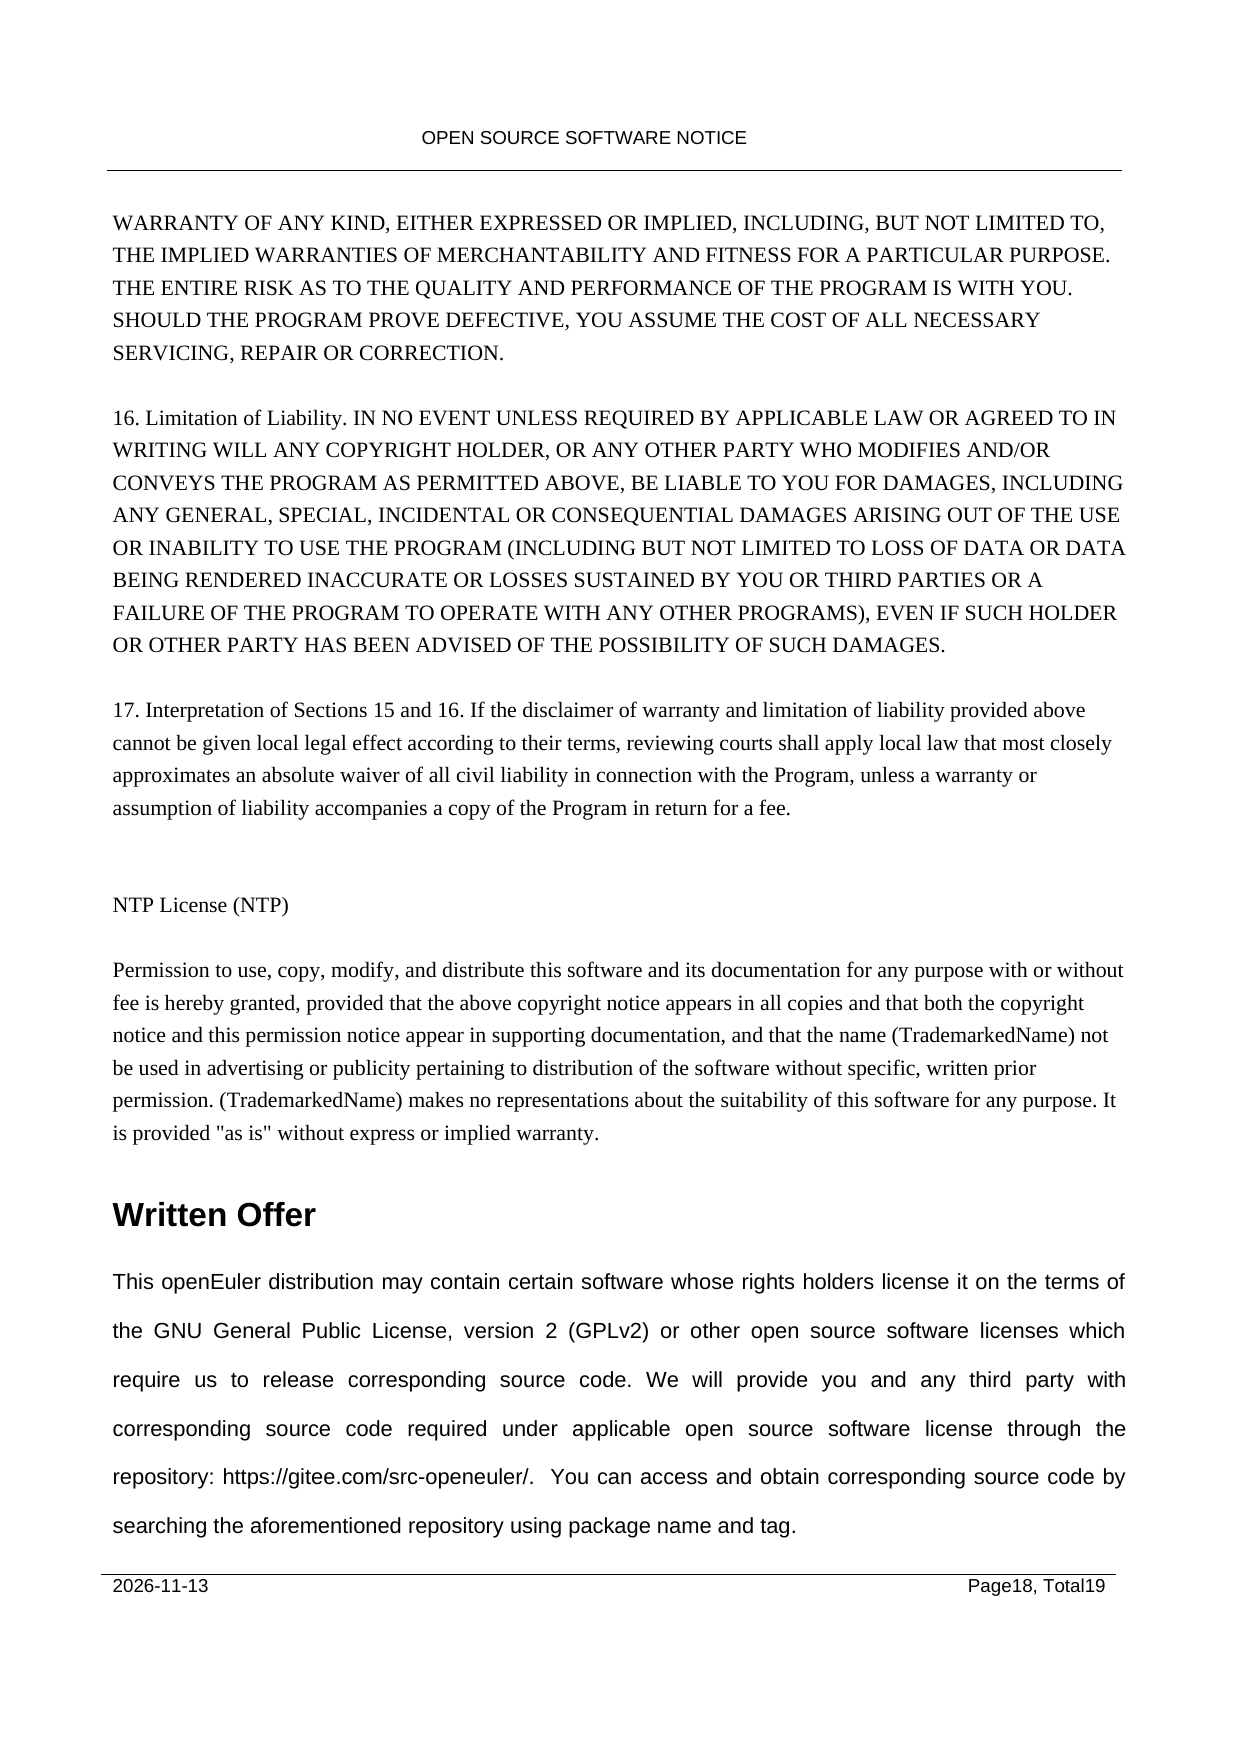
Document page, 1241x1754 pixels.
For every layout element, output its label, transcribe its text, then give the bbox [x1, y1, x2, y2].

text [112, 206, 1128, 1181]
text This openEuler distribution may contain certain software whose rights holders license it on the terms of the GNU General Public License, version 2 (GPLv2) or other open source software licenses which require us to release corresponding source code. We will provide you and any third party with corresponding source code required under applicable open source software license through the repository: https://gitee.com/src-openeuler/. You can access and obtain corresponding source code by searching the aforementioned repository using package name and tag. [112, 1266, 1128, 1542]
text Written Offer [112, 1181, 1128, 1246]
